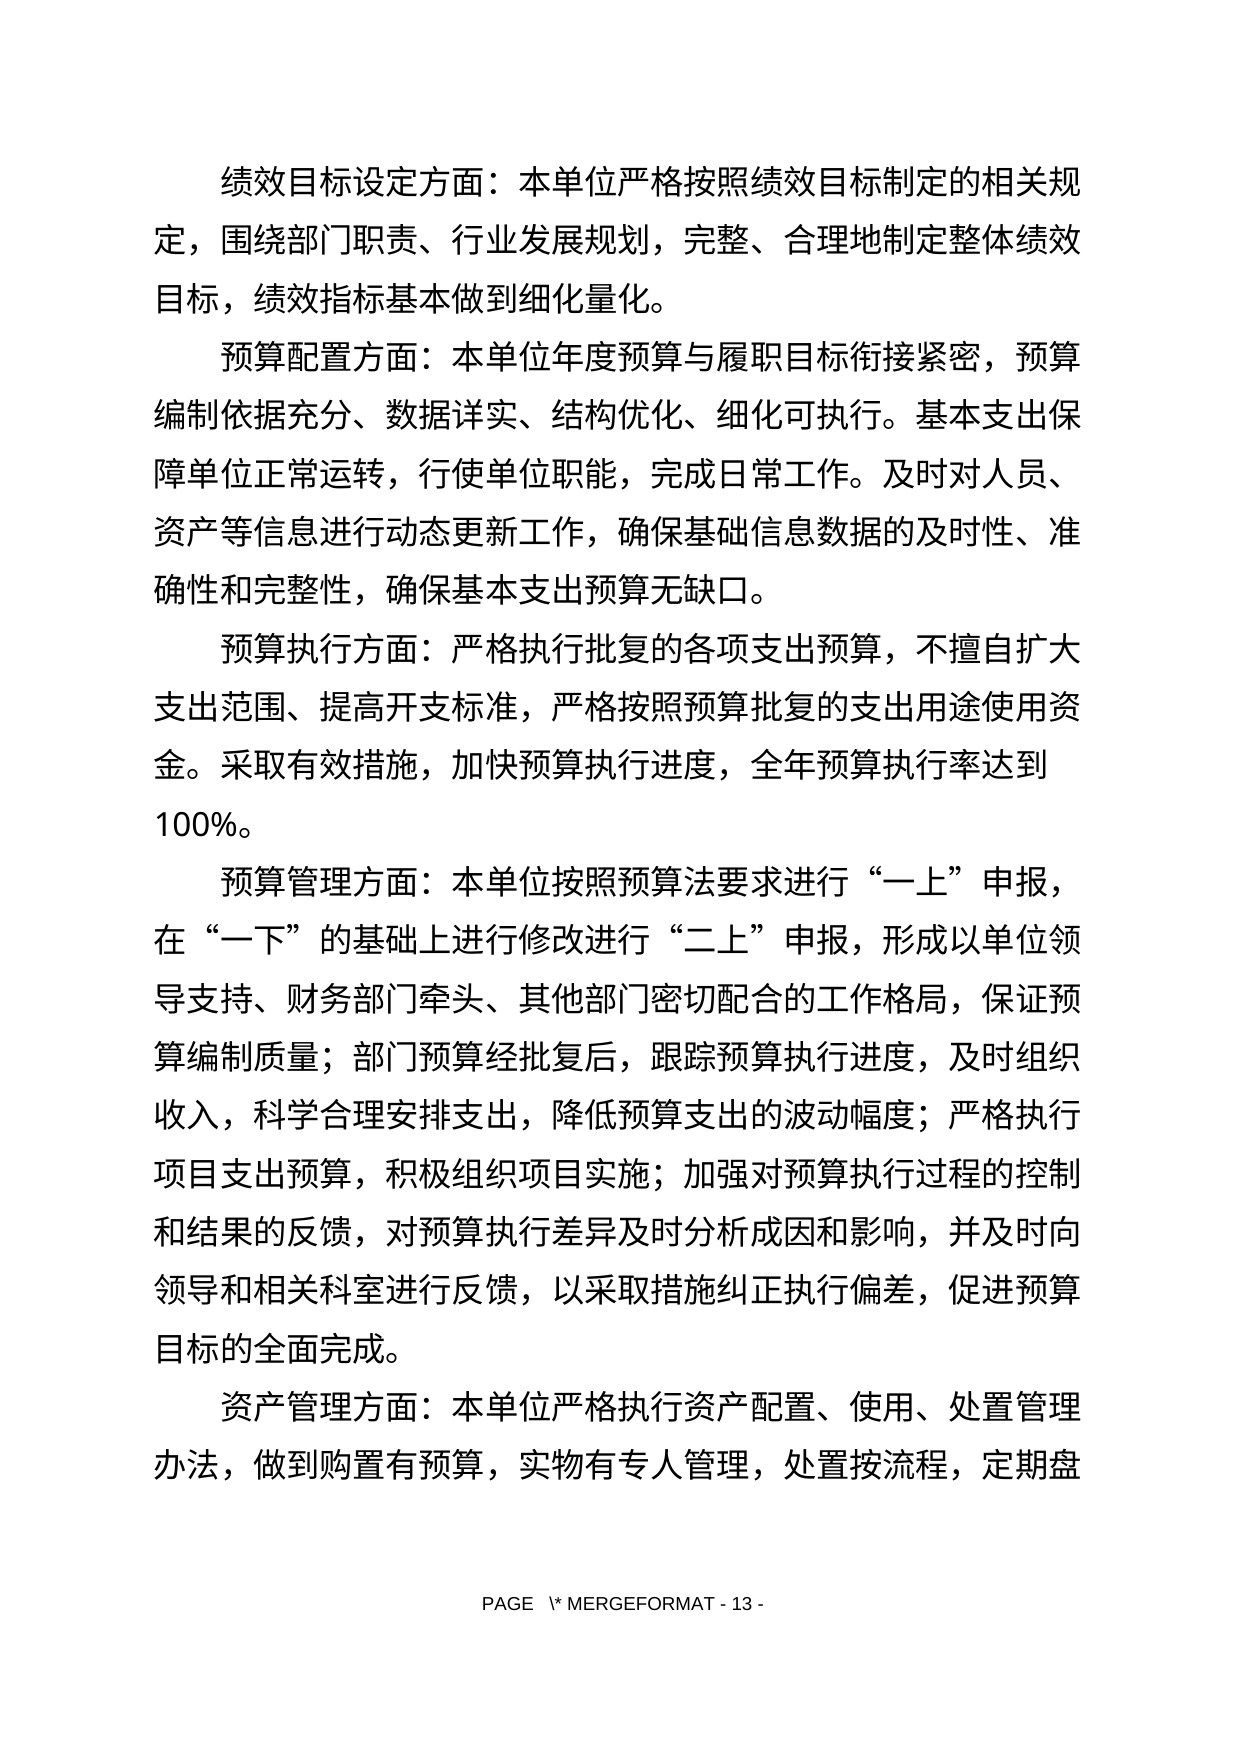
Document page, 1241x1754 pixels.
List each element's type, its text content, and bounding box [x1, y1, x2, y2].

text 预算执行方面：严格执行批复的各项支出预算，不擅自扩大支出范围、提高开支标准，严格按照预算批复的支出用途使用资金。采取有效措施，加快预算执行进度，全年预算执行率达到100%。 [153, 614, 1087, 848]
text 预算配置方面：本单位年度预算与履职目标衔接紧密，预算编制依据充分、数据详实、结构优化、细化可执行。基本支出保障单位正常运转，行使单位职能，完成日常工作。及时对人员、资产等信息进行动态更新工作，确保基础信息数据的及时性、准确性和完整性，确保基本支出预算无缺口。 [153, 323, 1087, 614]
text 绩效目标设定方面：本单位严格按照绩效目标制定的相关规定，围绕部门职责、行业发展规划，完整、合理地制定整体绩效目标，绩效指标基本做到细化量化。 [153, 148, 1087, 323]
text 预算管理方面：本单位按照预算法要求进行“一上”申报，在“一下”的基础上进行修改进行“二上”申报，形成以单位领导支持、财务部门牵头、其他部门密切配合的工作格局，保证预算编制质量；部门预算经批复后，跟踪预算执行进度，及时组织收入，科学合理安排支出，降低预算支出的波动幅度；严格执行项目支出预算，积极组织项目实施；加强对预算执行过程的控制和结果的反馈，对预算执行差异及时分析成因和影响，并及时向领导和相关科室进行反馈，以采取措施纠正执行偏差，促进预算目标的全面完成。 [153, 848, 1087, 1373]
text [153, 1373, 1087, 1489]
